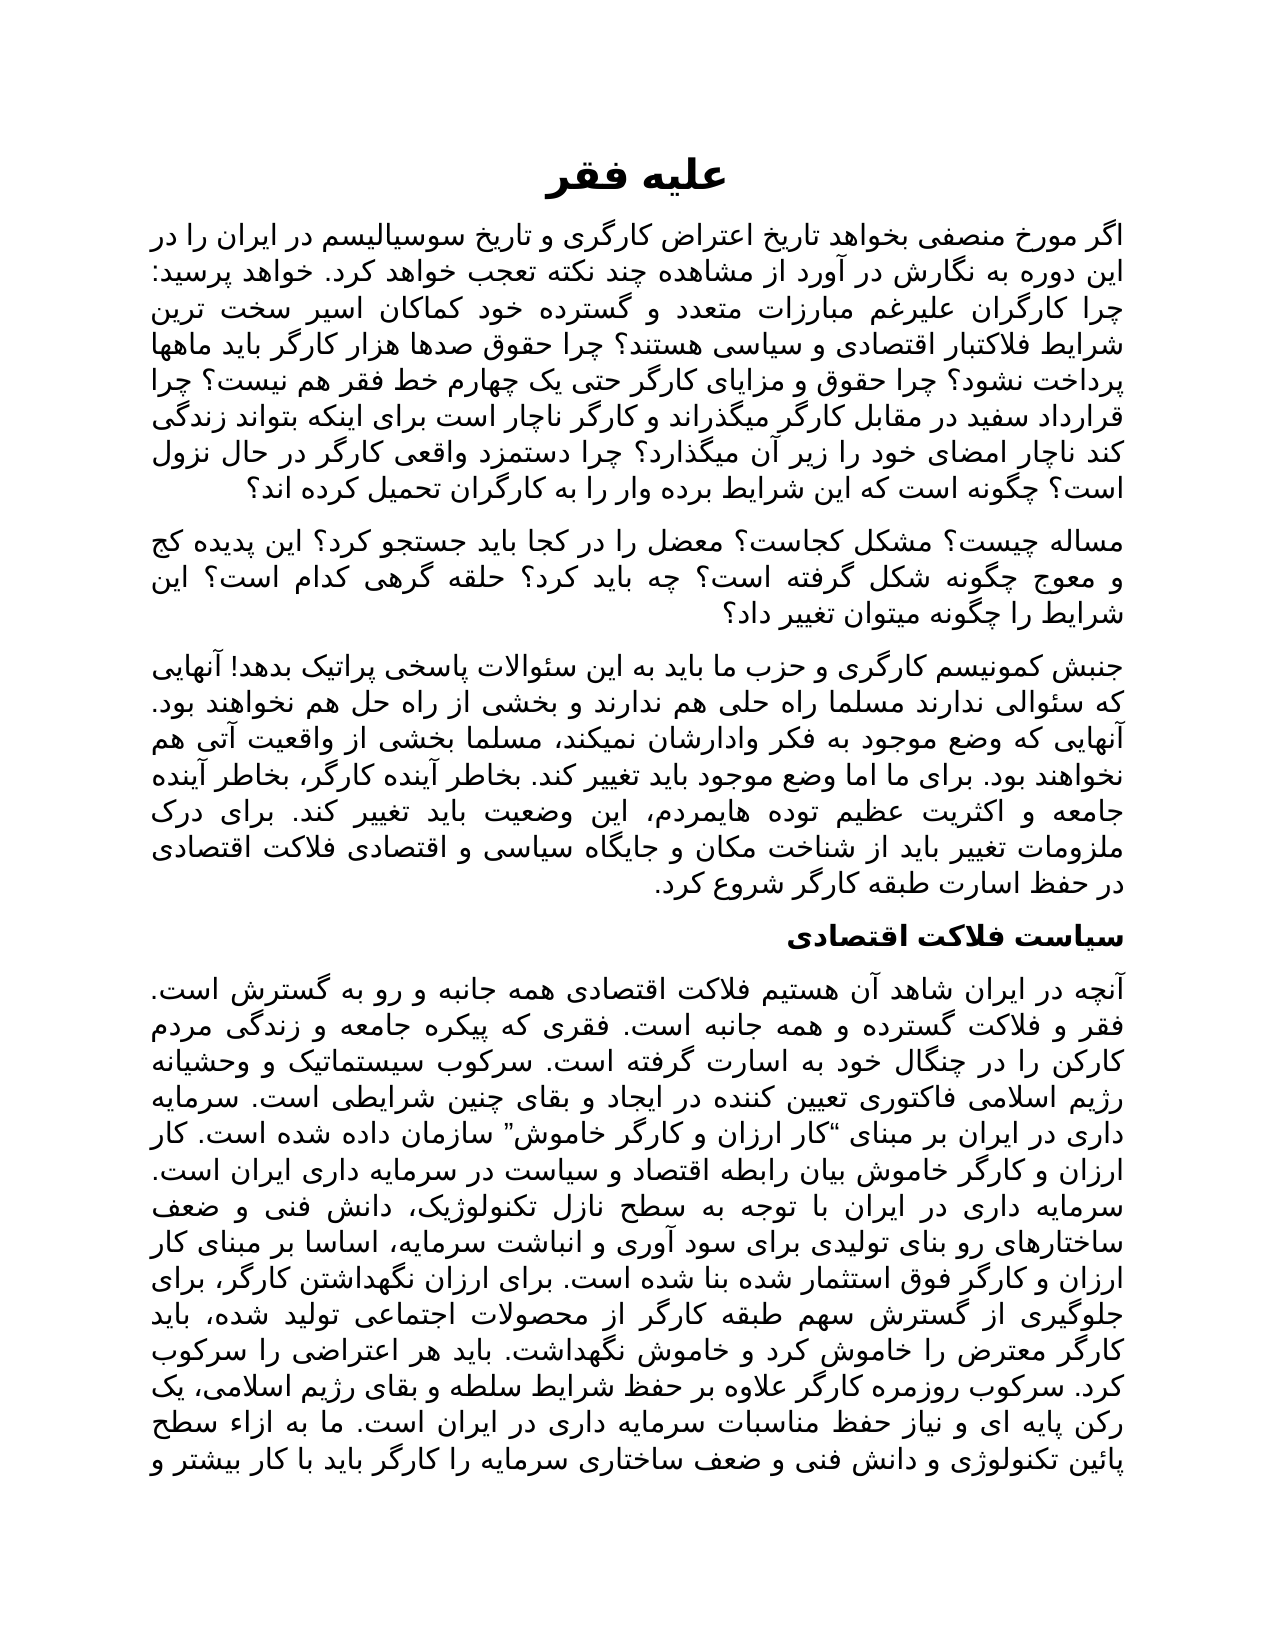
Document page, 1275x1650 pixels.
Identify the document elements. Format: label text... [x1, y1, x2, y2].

text جنبش کمونیسم کارگری و حزب ما باید به این سئوالات پاسخی پراتیک بدهد! آنهایی که سئوالی ندارند مسلما راه حلی هم ندارند و بخشی از راه حل هم نخواهند بود. آنهایی که وضع موجود به فکر وادارشان نمیکند، مسلما بخشی از واقعیت آتی هم نخواهند بود. برای ما اما وضع موجود باید تغییر کند. بخاطر آینده کارگر، بخاطر آینده جامعه و اکثریت عظیم توده هایمردم، این وضعیت باید تغییر کند. برای درک ملزومات تغییر باید از شناخت مکان و جایگاه سیاسی و اقتصادی فلاکت اقتصادی در حفظ اسارت طبقه کارگر شروع کرد. [150, 649, 1125, 900]
text مساله چیست؟ مشکل کجاست؟ معضل را در کجا باید جستجو کرد؟ این پدیده کج و معوج چگونه شکل گرفته است؟ چه باید کرد؟ حلقه گرهی کدام است؟ این شرایط را چگونه میتوان تغییر داد؟ [150, 524, 1125, 630]
text سیاست فلاکت اقتصادی [150, 919, 1125, 952]
text علیه فقر [150, 150, 1125, 198]
text اگر مورخ منصفی بخواهد تاریخ اعتراض کارگری و تاریخ سوسیالیسم در ایران را در این دوره به نگارش در آورد از مشاهده چند نکته تعجب خواهد کرد. خواهد پرسید: چرا کارگران علیرغم مبارزات متعدد و گسترده خود کماکان اسیر سخت ترین شرایط فلاکتبار اقتصادی و سیاسی هستند؟ چرا حقوق صدها هزار کارگر باید ماهها پرداخت نشود؟ چرا حقوق و مزایای کارگر حتی یک چهارم خط فقر هم نیست؟ چرا قرارداد سفید در مقابل کارگر میگذراند و کارگر ناچار است برای اینکه بتواند زندگی کند ناچار امضای خود را زیر آن میگذارد؟ چرا دستمزد واقعی کارگر در حال نزول است؟ چگونه است که این شرایط برده وار را به کارگران تحمیل کرده اند؟ [150, 218, 1125, 505]
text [150, 972, 1125, 1475]
